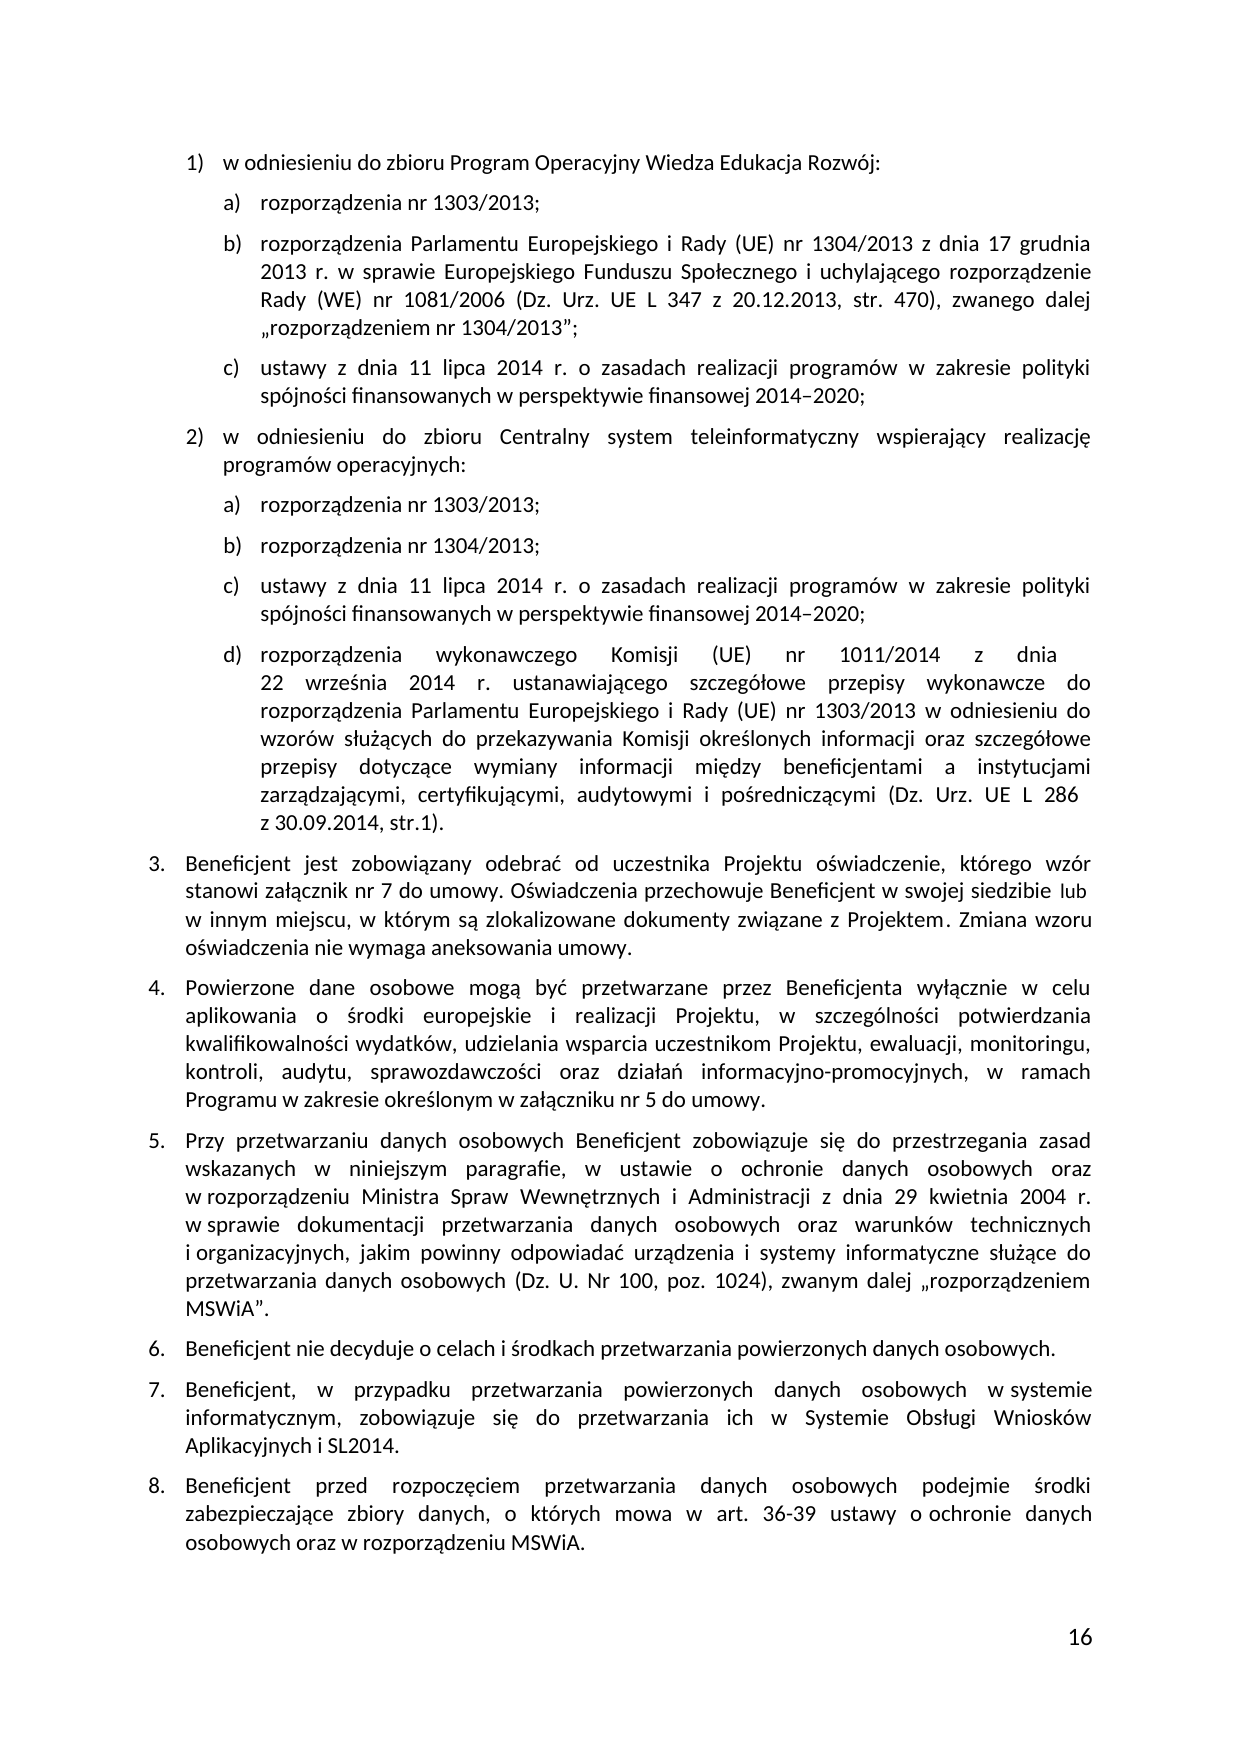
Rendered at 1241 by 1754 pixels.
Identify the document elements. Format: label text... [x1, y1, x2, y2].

list rozporządzenia Parlamentu Europejskiego i Rady (UE) nr 1304/2013 z dnia 17 grudnia 2013 r. w sprawie Europejskiego Funduszu Społecznego i uchylającego rozporządzenie Rady (WE) nr 1081/2006 (Dz. Urz. UE L 347 z 20.12.2013, str. 470), zwanego dalej „rozporządzeniem nr 1304/2013”; [223, 229, 1092, 341]
list rozporządzenia wykonawczego Komisji (UE) nr 1011/2014 z dnia 22 września 2014 r. ustanawiającego szczegółowe przepisy wykonawcze do rozporządzenia Parlamentu Europejskiego i Rady (UE) nr 1303/2013 w odniesieniu do wzorów służących do przekazywania Komisji określonych informacji oraz szczegółowe przepisy dotyczące wymiany informacji między beneficjentami a instytucjami zarządzającymi, certyfikującymi, audytowymi i pośredniczącymi (Dz. Urz. UE L 286 z 30.09.2014, str.1). [223, 640, 1092, 836]
list Beneficjent nie decyduje o celach i środkach przetwarzania powierzonych danych osobowych. [148, 1334, 1092, 1362]
list ustawy z dnia 11 lipca 2014 r. o zasadach realizacji programów w zakresie polityki spójności finansowanych w perspektywie finansowej 2014–2020; [223, 353, 1092, 409]
list ustawy z dnia 11 lipca 2014 r. o zasadach realizacji programów w zakresie polityki spójności finansowanych w perspektywie finansowej 2014–2020; [223, 571, 1092, 627]
list w odniesieniu do zbioru Program Operacyjny Wiedza Edukacja Rozwój: [186, 148, 1092, 176]
list Beneficjent, w przypadku przetwarzania powierzonych danych osobowych w systemie informatycznym, zobowiązuje się do przetwarzania ich w Systemie Obsługi Wniosków Aplikacyjnych i SL2014. [148, 1375, 1092, 1459]
list rozporządzenia nr 1303/2013; [223, 490, 1092, 518]
list Przy przetwarzaniu danych osobowych Beneficjent zobowiązuje się do przestrzegania zasad wskazanych w niniejszym paragrafie, w ustawie o ochronie danych osobowych oraz w rozporządzeniu Ministra Spraw Wewnętrznych i Administracji z dnia 29 kwietnia 2004 r. w sprawie dokumentacji przetwarzania danych osobowych oraz warunków technicznych i organizacyjnych, jakim powinny odpowiadać urządzenia i systemy informatyczne służące do przetwarzania danych osobowych (Dz. U. Nr 100, poz. 1024), zwanym dalej „rozporządzeniem MSWiA”. [148, 1126, 1092, 1322]
list w odniesieniu do zbioru Centralny system teleinformatyczny wspierający realizację programów operacyjnych: [186, 422, 1092, 478]
list Beneficjent jest zobowiązany odebrać od uczestnika Projektu oświadczenie, którego wzór stanowi załącznik nr 7 do umowy. Oświadczenia przechowuje Beneficjent w swojej siedzibie lub w innym miejscu, w którym są zlokalizowane dokumenty związane z Projektem. Zmiana wzoru oświadczenia nie wymaga aneksowania umowy. [148, 849, 1092, 961]
list rozporządzenia nr 1304/2013; [223, 531, 1092, 559]
list rozporządzenia nr 1303/2013; [223, 188, 1092, 216]
list Powierzone dane osobowe mogą być przetwarzane przez Beneficjenta wyłącznie w celu aplikowania o środki europejskie i realizacji Projektu, w szczególności potwierdzania kwalifikowalności wydatków, udzielania wsparcia uczestnikom Projektu, ewaluacji, monitoringu, kontroli, audytu, sprawozdawczości oraz działań informacyjno-promocyjnych, w ramach Programu w zakresie określonym w załączniku nr 5 do umowy. [148, 973, 1092, 1113]
list Beneficjent przed rozpoczęciem przetwarzania danych osobowych podejmie środki zabezpieczające zbiory danych, o których mowa w art. 36-39 ustawy o ochronie danych osobowych oraz w rozporządzeniu MSWiA. [148, 1472, 1092, 1556]
